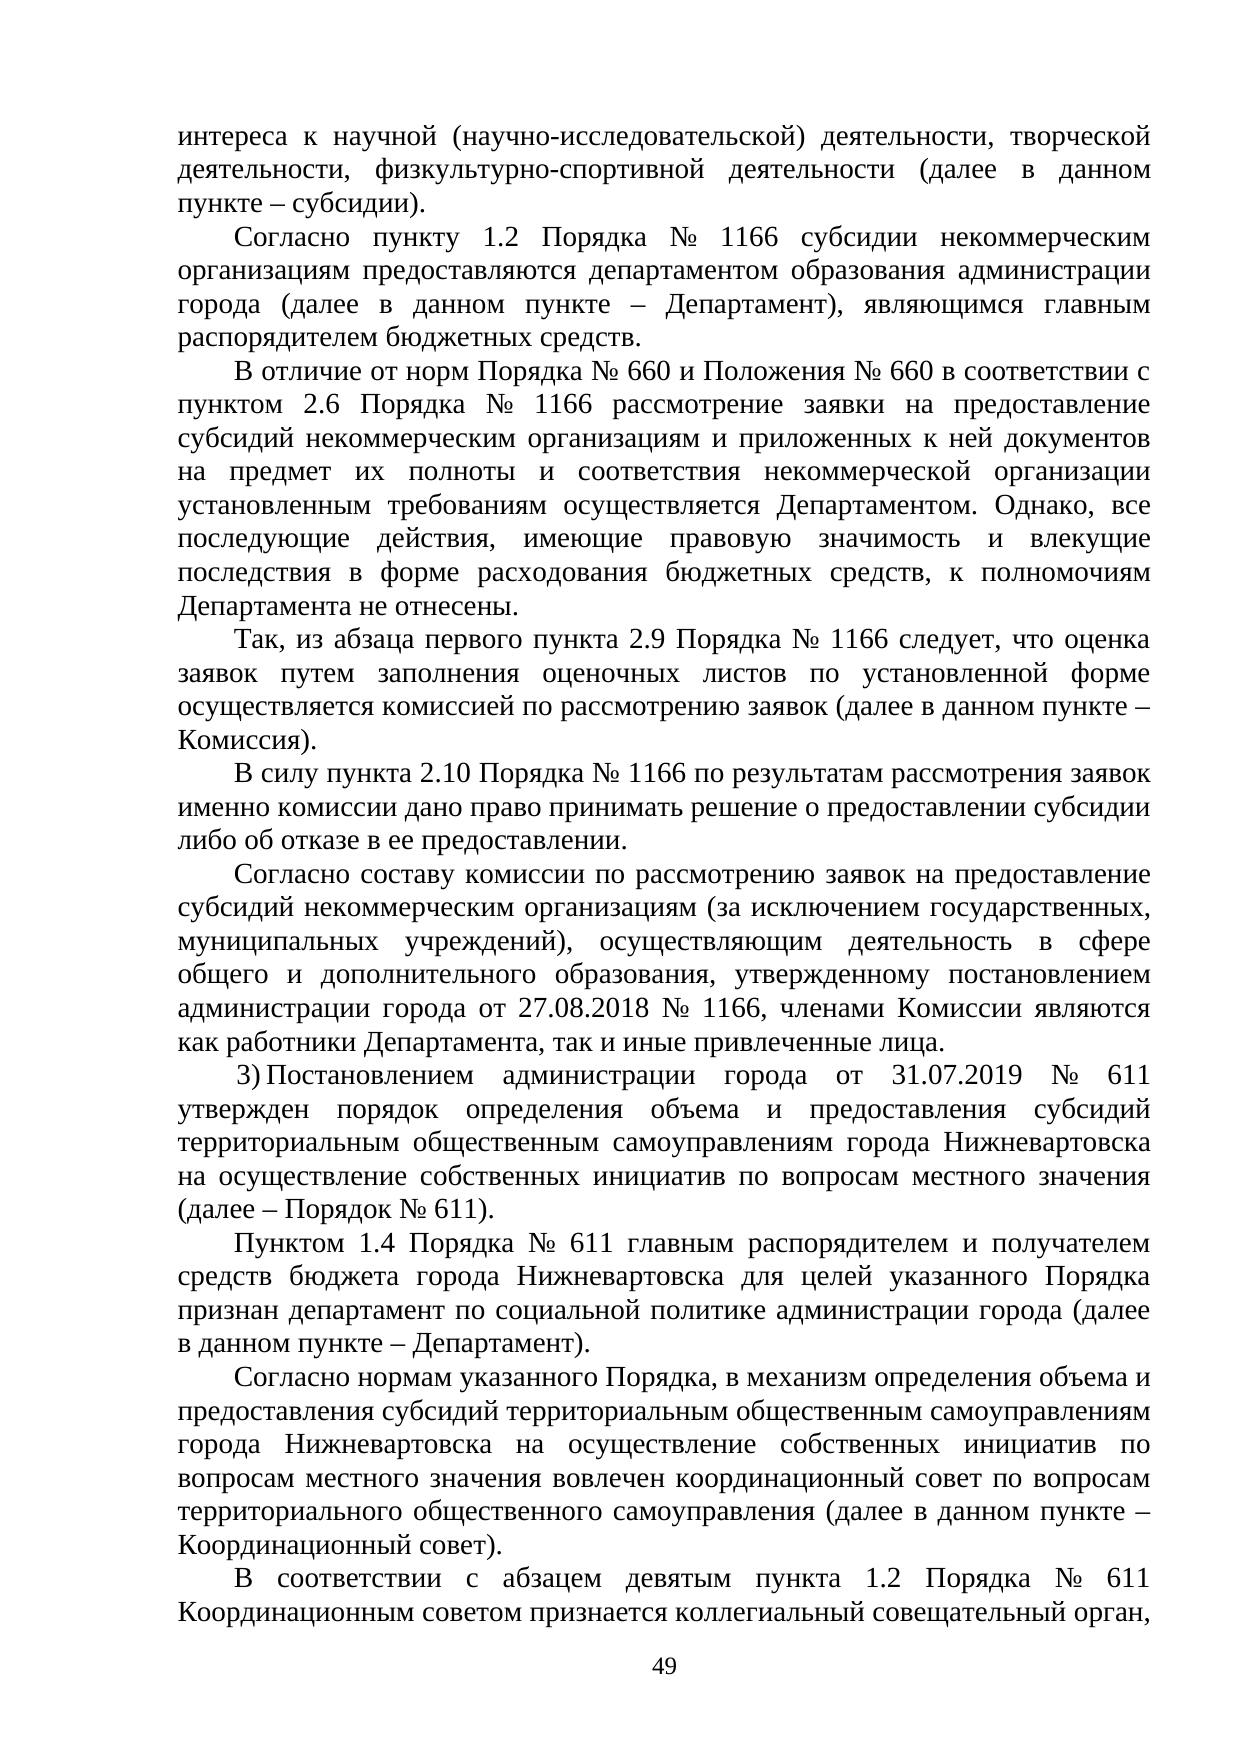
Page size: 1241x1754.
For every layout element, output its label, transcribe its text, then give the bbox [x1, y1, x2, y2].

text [177, 1560, 1152, 1627]
text Согласно нормам указанного Порядка, в механизм определения объема и предоставления субсидий территориальным общественным самоуправлениям города Нижневартовска на осуществление собственных инициатив по вопросам местного значения вовлечен координационный совет по вопросам территориального общественного самоуправления (далее в данном пункте – Координационный совет). [177, 1359, 1152, 1560]
text Так, из абзаца первого пункта 2.9 Порядка № 1166 следует, что оценка заявок путем заполнения оценочных листов по установленной форме осуществляется комиссией по рассмотрению заявок (далее в данном пункте – Комиссия). [177, 621, 1152, 755]
text В отличие от норм Порядка № 660 и Положения № 660 в соответствии с пунктом 2.6 Порядка № 1166 рассмотрение заявки на предоставление субсидий некоммерческим организациям и приложенных к ней документов на предмет их полноты и соответствия некоммерческой организации установленным требованиям осуществляется Департаментом. Однако, все последующие действия, имеющие правовую значимость и влекущие последствия в форме расходования бюджетных средств, к полномочиям Департамента не отнесены. [177, 353, 1152, 621]
text Согласно составу комиссии по рассмотрению заявок на предоставление субсидий некоммерческим организациям (за исключением государственных, муниципальных учреждений), осуществляющим деятельность в сфере общего и дополнительного образования, утвержденному постановлением администрации города от 27.08.2018 № 1166, членами Комиссии являются как работники Департамента, так и иные привлеченные лица. [177, 856, 1152, 1057]
list Постановлением администрации города от 31.07.2019 № 611 утвержден порядок определения объема и предоставления субсидий территориальным общественным самоуправлениям города Нижневартовска на осуществление собственных инициатив по вопросам местного значения (далее – Порядок № 611). [177, 1057, 1152, 1225]
text Пунктом 1.4 Порядка № 611 главным распорядителем и получателем средств бюджета города Нижневартовска для целей указанного Порядка признан департамент по социальной политике администрации города (далее в данном пункте – Департамент). [177, 1225, 1152, 1359]
text Согласно пункту 1.2 Порядка № 1166 субсидии некоммерческим организациям предоставляются департаментом образования администрации города (далее в данном пункте – Департамент), являющимся главным распорядителем бюджетных средств. [177, 219, 1152, 353]
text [177, 118, 1152, 219]
text В силу пункта 2.10 Порядка № 1166 по результатам рассмотрения заявок именно комиссии дано право принимать решение о предоставлении субсидии либо об отказе в ее предоставлении. [177, 755, 1152, 856]
